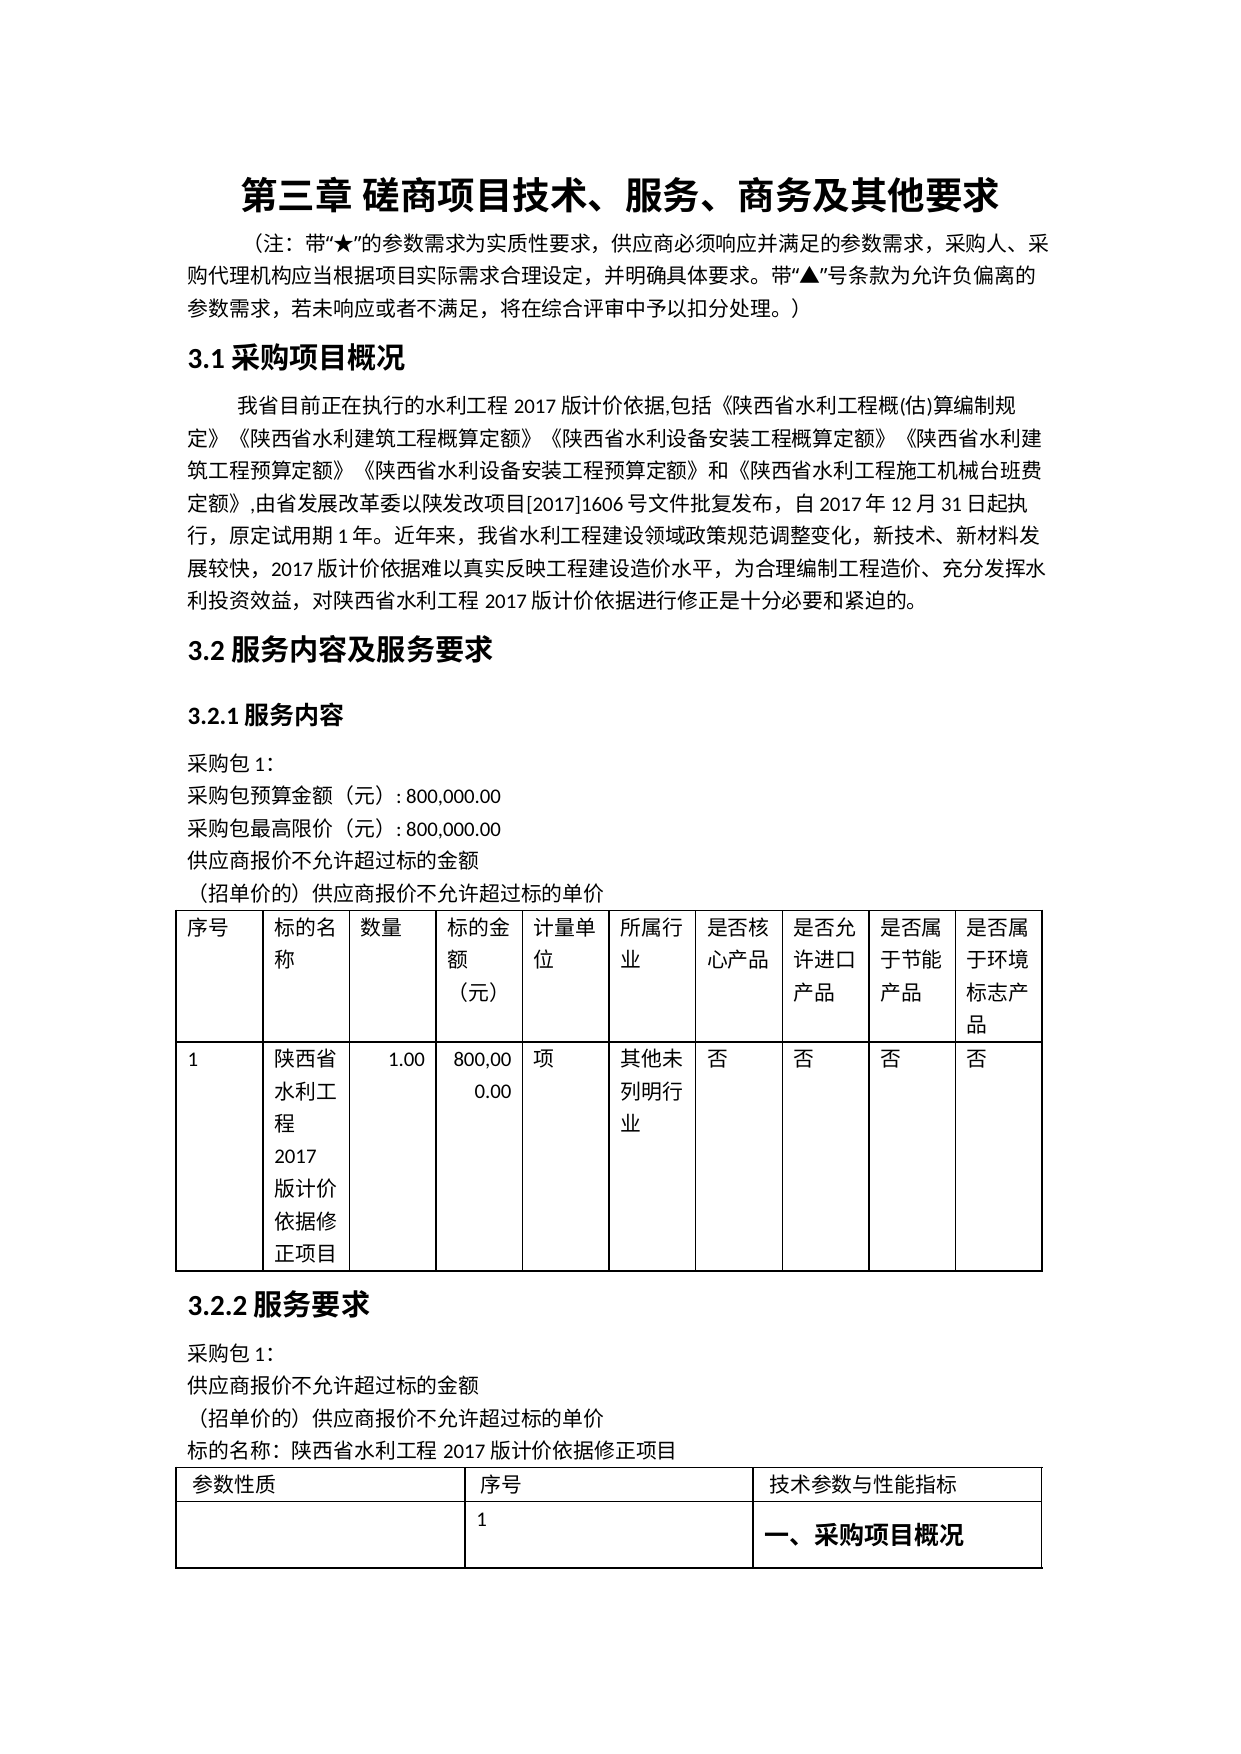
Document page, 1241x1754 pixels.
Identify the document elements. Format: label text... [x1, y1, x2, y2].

text 第三章 磋商项目技术、服务、商务及其他要求 [187, 162, 1053, 227]
table_header 是否属于节能产品 [870, 911, 955, 1041]
table_cell 否 [870, 1043, 955, 1270]
table_cell 项 [523, 1043, 608, 1270]
text （注：带“★”的参数需求为实质性要求，供应商必须响应并满足的参数需求，采购人、采购代理机构应当根据项目实际需求合理设定，并明确具体要求。带“▲”号条款为允许负偏离的参数需求，若未响应或者不满足，将在综合评审中予以扣分处理。） [187, 227, 1053, 324]
table_cell [177, 1502, 464, 1567]
text 供应商报价不允许超过标的金额 [187, 1369, 1053, 1402]
table_header 是否核心产品 [696, 911, 782, 1041]
table_header 标的名称 [264, 911, 349, 1041]
text 3.2.1服务内容 [187, 682, 1053, 747]
text 我省目前正在执行的水利工程 2017 版计价依据,包括《陕西省水利工程概(估)算编制规定》《陕西省水利建筑工程概算定额》《陕西省水利设备安装工程概算定额》《陕西省水利建筑工程预算定额》《陕西省水利设备安装工程预算定额》和《陕西省水利工程施工机械台班费定额》,由省发展改革委以陕发改项目[2017]1606号文件批复发布，自2017年12月31日起执行，原定试用期1年。近年来，我省水利工程建设领域政策规范调整变化，新技术、新材料发展较快，2017版计价依据难以真实反映工程建设造价水平，为合理编制工程造价、充分发挥水利投资效益，对陕西省水利工程 2017 版计价依据进行修正是十分必要和紧迫的。 [187, 389, 1053, 617]
text 采购包1： [187, 747, 1053, 779]
table_cell 800,000.00 [437, 1043, 522, 1270]
text 采购包1： [187, 1337, 1053, 1369]
text 标的名称：陕西省水利工程 2017 版计价依据修正项目 [187, 1434, 1053, 1467]
table_header 序号 [466, 1468, 752, 1501]
table_cell 陕西省水利工程 2017 版计价依据修正项目 [264, 1043, 349, 1270]
text （招单价的）供应商报价不允许超过标的单价 [187, 1402, 1053, 1434]
text 3.2服务内容及服务要求 [187, 617, 1053, 682]
table_header 序号 [177, 911, 262, 1041]
table_header 技术参数与性能指标 [754, 1468, 1041, 1501]
table_header 计量单位 [523, 911, 608, 1041]
table_cell 否 [696, 1043, 782, 1270]
table_cell 1 [177, 1043, 262, 1270]
table_header 是否属于环境标志产品 [956, 911, 1041, 1041]
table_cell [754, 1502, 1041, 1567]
table_cell 1.00 [350, 1043, 435, 1270]
text 采购包最高限价（元）: 800,000.00 [187, 812, 1053, 844]
table_header 参数性质 [177, 1468, 464, 1501]
text （招单价的）供应商报价不允许超过标的单价 [187, 877, 1053, 909]
table_header 数量 [350, 911, 435, 1041]
table_header 所属行业 [610, 911, 695, 1041]
table_cell 其他未列明行业 [610, 1043, 695, 1270]
table_header 标的金额 （元） [437, 911, 522, 1041]
table_cell 否 [783, 1043, 868, 1270]
table_cell 1 [466, 1502, 752, 1567]
table_cell 否 [956, 1043, 1041, 1270]
text 采购包预算金额（元）: 800,000.00 [187, 779, 1053, 812]
table_header 是否允许进口产品 [783, 911, 868, 1041]
text 3.1采购项目概况 [187, 324, 1053, 389]
text 供应商报价不允许超过标的金额 [187, 844, 1053, 877]
text 3.2.2服务要求 [187, 1272, 1053, 1337]
